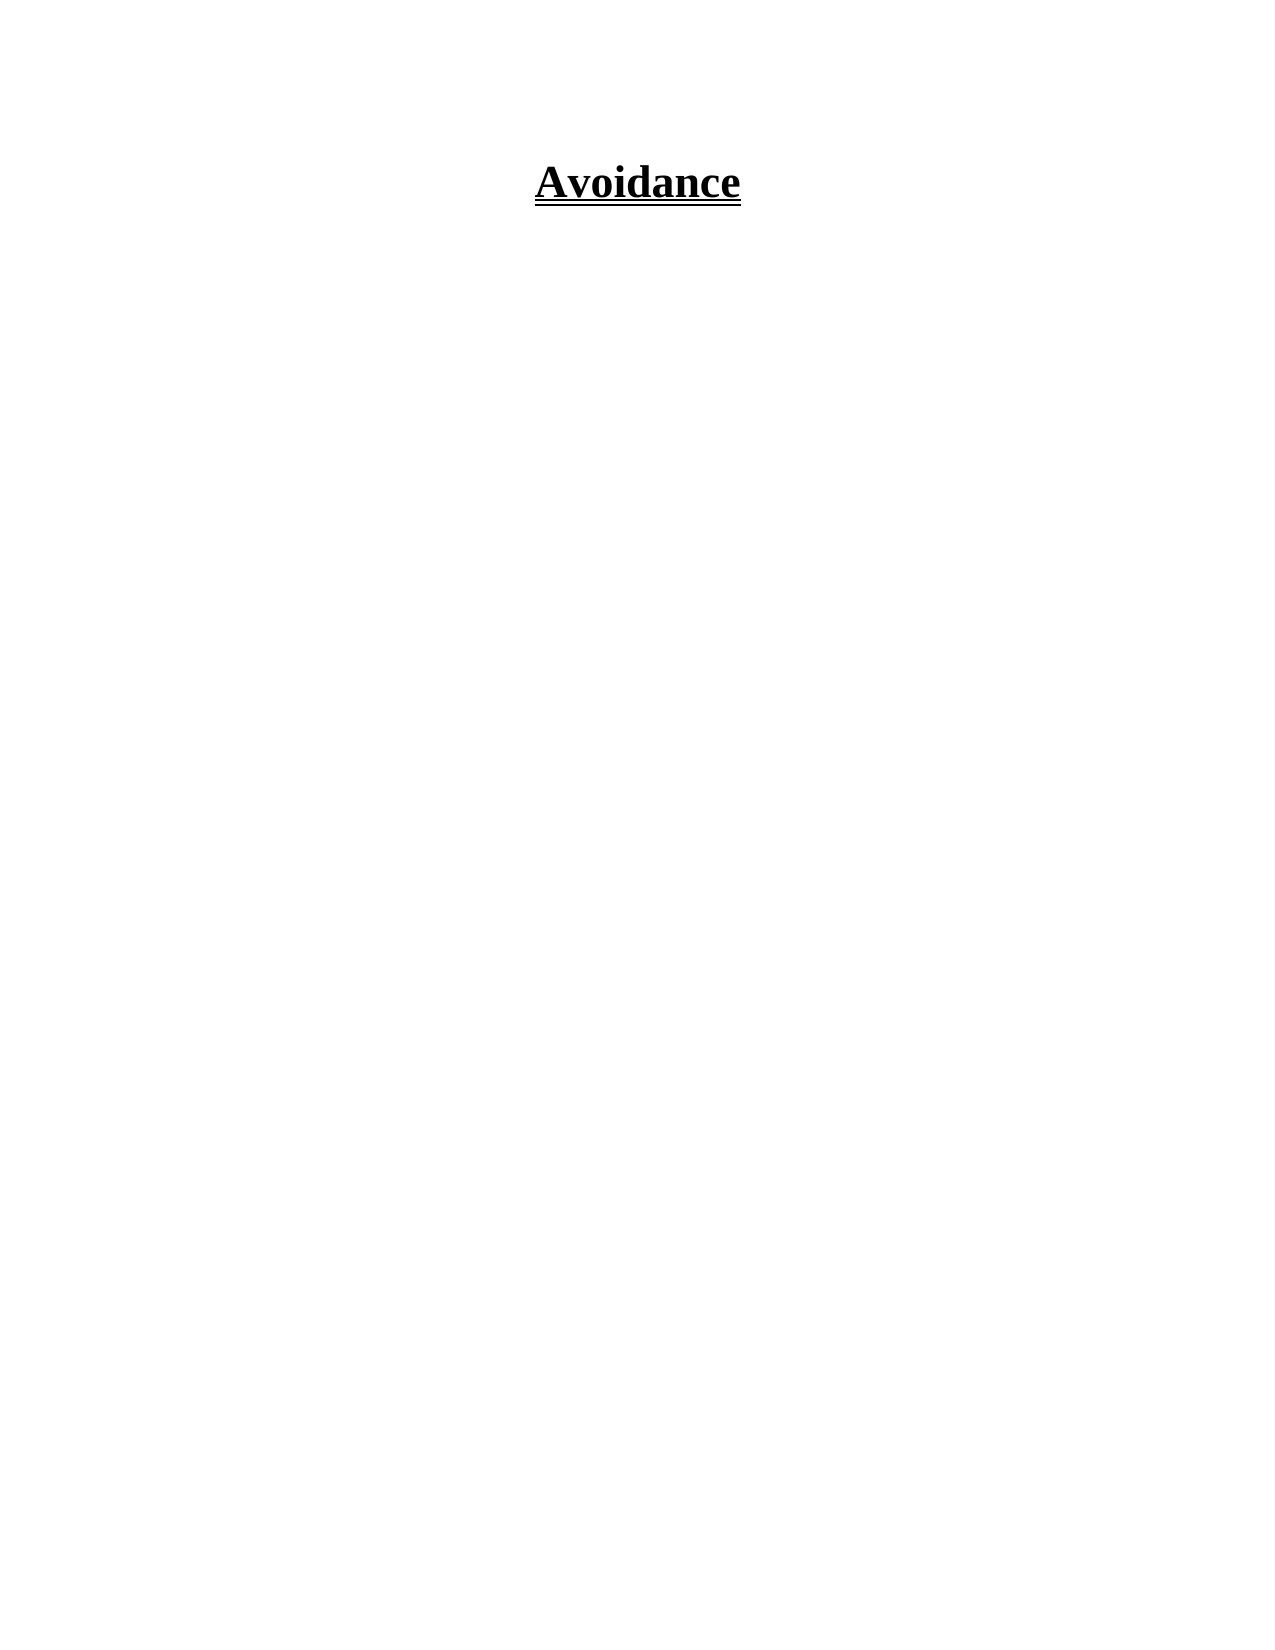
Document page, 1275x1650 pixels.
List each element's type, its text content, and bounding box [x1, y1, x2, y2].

text Avoidance [150, 154, 1125, 207]
